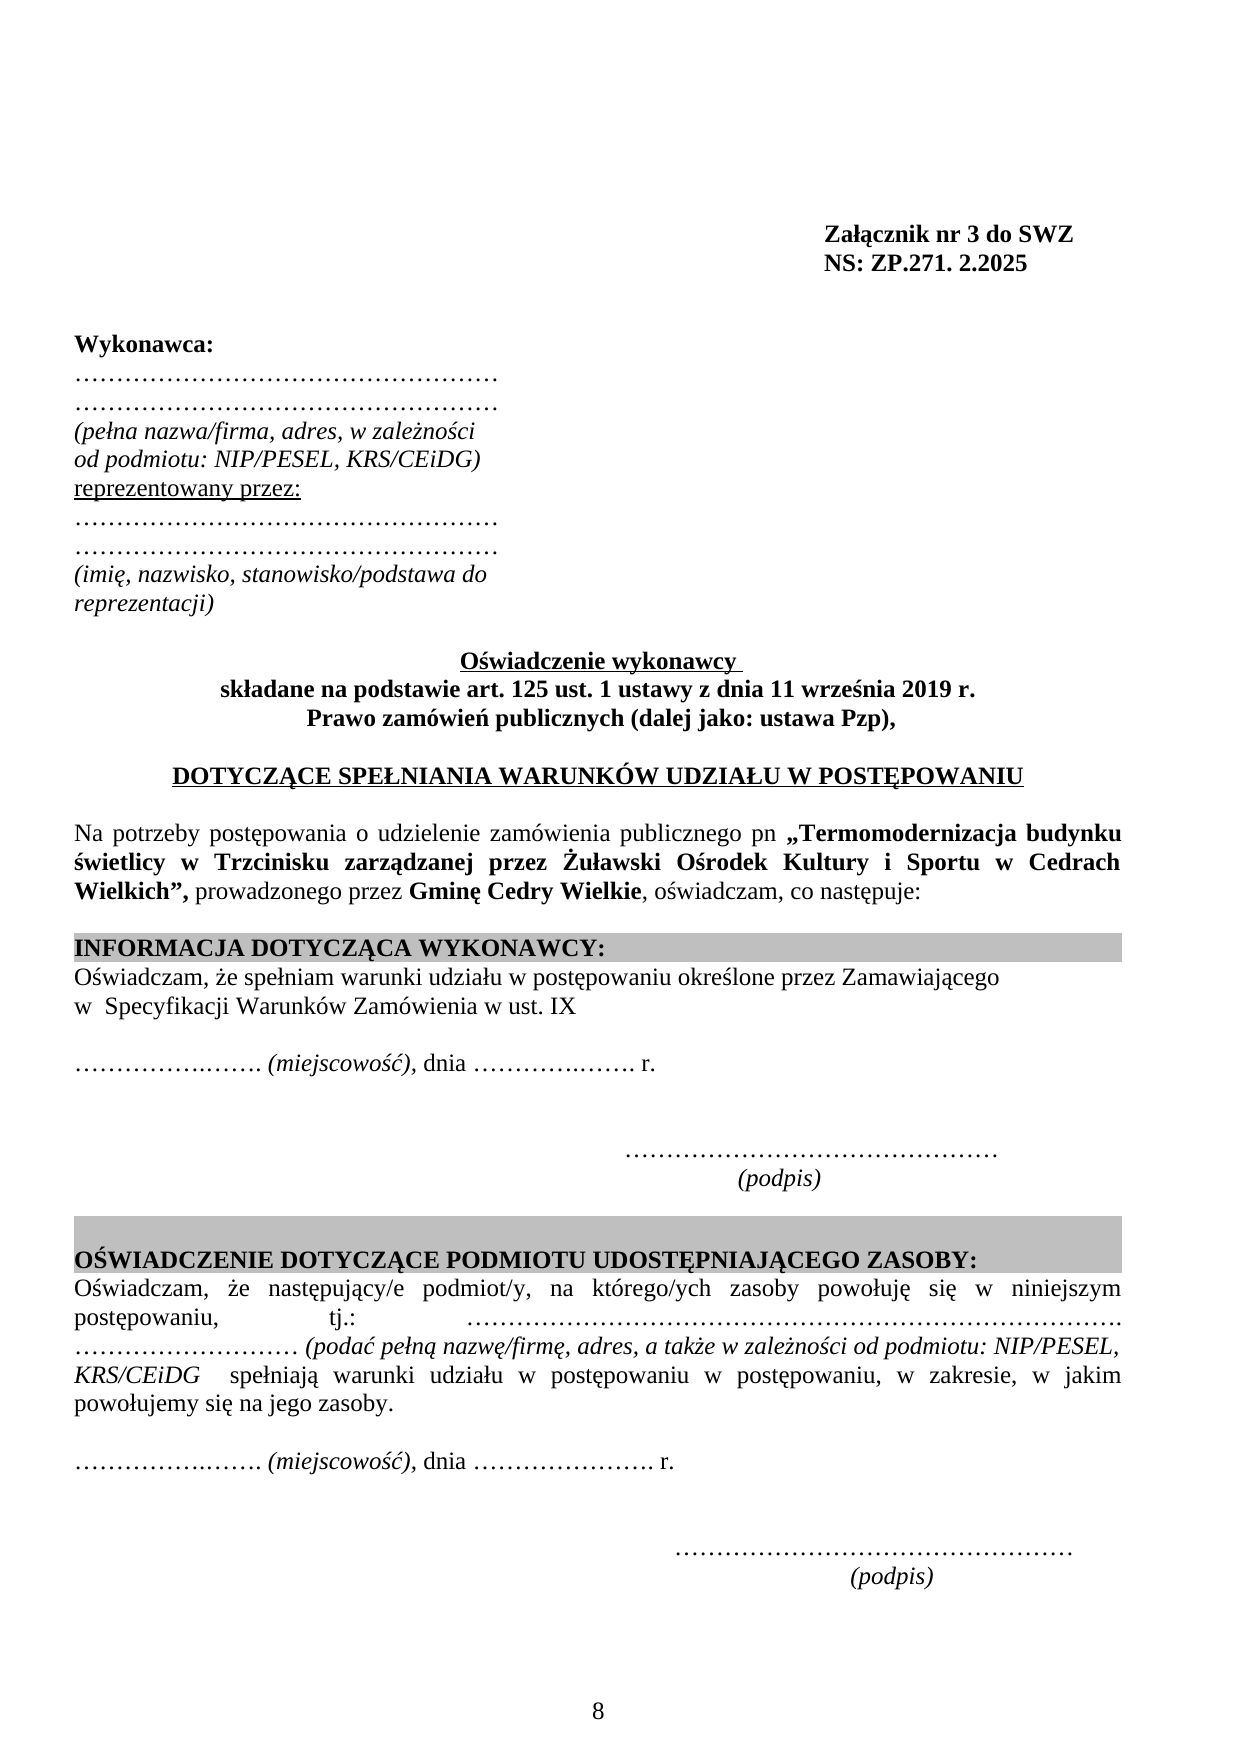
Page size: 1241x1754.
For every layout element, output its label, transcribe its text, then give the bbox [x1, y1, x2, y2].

text ………………………………………………………………………………………… [74, 502, 502, 559]
text Na potrzeby postępowania o udzielenie zamówienia publicznego pn „Termomodernizacja budynku świetlicy w Trzcinisku zarządzanej przez Żuławski Ośrodek Kultury i Sportu w Cedrach Wielkich”, prowadzonego przez Gminę Cedry Wielkie, oświadczam, co następuje: [74, 818, 1122, 904]
text składane na podstawie art. 125 ust. 1 ustawy z dnia 11 września 2019 r. [74, 674, 1122, 703]
text Wykonawca: [74, 329, 1122, 358]
text Oświadczam, że spełniam warunki udziału w postępowaniu określone przez Zamawiającego w Specyfikacji Warunków Zamówienia w ust. IX [74, 962, 1122, 1019]
text Prawo zamówień publicznych (dalej jako: ustawa Pzp), [74, 703, 1122, 732]
text Załącznik nr 3 do SWZ [74, 219, 1122, 248]
text reprezentowany przez: [74, 473, 1122, 502]
text …………….……. (miejscowość), dnia ………….……. r. [74, 1048, 1122, 1077]
text ………………………………………………………………………………………… [74, 358, 502, 416]
text ………………………………………… [589, 1532, 1122, 1561]
text NS: ZP.271. 2.2025 [74, 248, 1122, 277]
text (podpis) [664, 1163, 1122, 1192]
text OŚWIADCZENIE DOTYCZĄCE PODMIOTU UDOSTĘPNIAJĄCEGO ZASOBY: [74, 1245, 1122, 1273]
text ……………………………………… [74, 1134, 1122, 1163]
text Oświadczam, że następujący/e podmiot/y, na którego/ych zasoby powołuję się w niniejszym postępowaniu, tj.: …………………………………………………………………….……………………… (podać pełną nazwę/firmę, adres, a także w zależności od podmiotu: NIP/PESEL, KRS/CEiDG spełniają warunki udziału w postępowaniu w postępowaniu, w zakresie, w jakim powołujemy się na jego zasoby. [74, 1273, 1122, 1417]
text DOTYCZĄCE SPEŁNIANIA WARUNKÓW UDZIAŁU W POSTĘPOWANIU [74, 761, 1122, 789]
text INFORMACJA DOTYCZĄCA WYKONAWCY: [74, 933, 1122, 962]
text (imię, nazwisko, stanowisko/podstawa do reprezentacji) [74, 559, 502, 617]
text Oświadczenie wykonawcy [74, 646, 1122, 674]
text (pełna nazwa/firma, adres, w zależności od podmiotu: NIP/PESEL, KRS/CEiDG) [74, 416, 502, 473]
text (podpis) [664, 1561, 1122, 1590]
text …………….……. (miejscowość), dnia …………………. r. [74, 1446, 1122, 1475]
